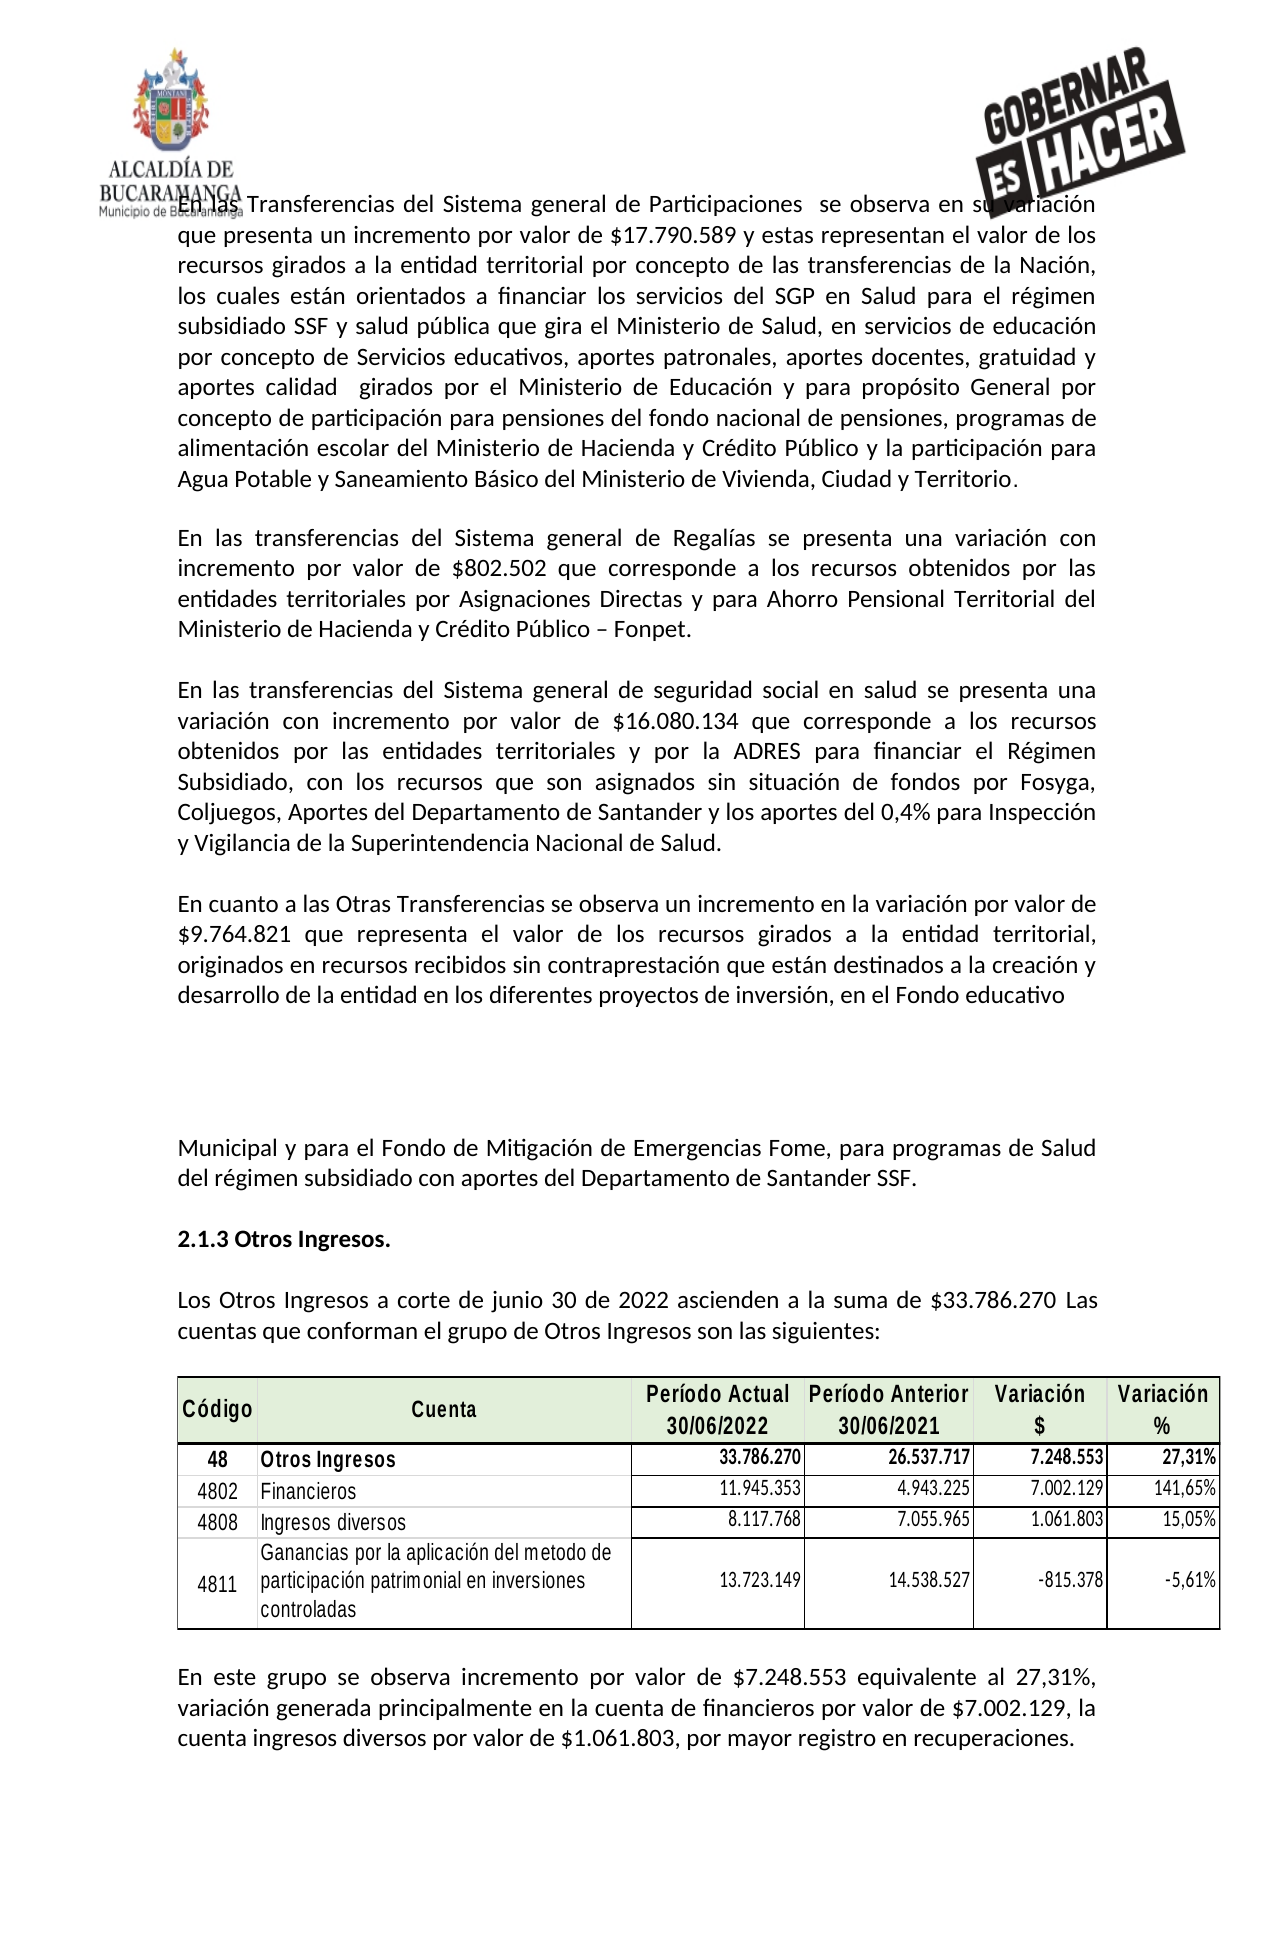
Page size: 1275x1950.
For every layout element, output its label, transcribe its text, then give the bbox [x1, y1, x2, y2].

picture [805, 1539, 973, 1628]
picture [974, 1445, 1106, 1475]
picture [632, 1508, 804, 1537]
picture [58, 0, 1217, 1950]
text En las transferencias del Sistema general de seguridad social en salud se presenta una variación con incremento por valor de $16.080.134 que corresponde a los recursos obtenidos por las entidades territoriales y por la ADRES para financiar el Régimen Subsidiado, con los recursos que son asignados sin situación de fondos por Fosyga, Coljuegos, Aportes del Departamento de Santander y los aportes del 0,4% para Inspección y Vigilancia de la Superintendencia Nacional de Salud. [177, 674, 1098, 857]
picture [805, 1445, 973, 1475]
text En este grupo se observa incremento por valor de $7.248.553 equivalente al 27,31%, variación generada principalmente en la cuenta de financieros por valor de $7.002.129, la cuenta ingresos diversos por valor de $1.061.803, por mayor registro en recuperaciones. [177, 1661, 1098, 1753]
picture [974, 1476, 1106, 1506]
text En las transferencias del Sistema general de Regalías se presenta una variación con incremento por valor de $802.502 que corresponde a los recursos obtenidos por las entidades territoriales por Asignaciones Directas y para Ahorro Pensional Territorial del Ministerio de Hacienda y Crédito Público – Fonpet. [177, 522, 1098, 644]
picture [632, 1445, 804, 1475]
picture [974, 1508, 1106, 1537]
picture [632, 1539, 804, 1628]
picture [632, 1476, 804, 1506]
text Municipal y para el Fondo de Mitigación de Emergencias Fome, para programas de Salud del régimen subsidiado con aportes del Departamento de Santander SSF. [177, 1132, 1098, 1193]
picture [805, 1508, 973, 1537]
text 2.1.3 Otros Ingresos. [177, 1224, 1098, 1254]
text Los Otros Ingresos a corte de junio 30 de 2022 ascienden a la suma de $33.786.270 Las cuentas que conforman el grupo de Otros Ingresos son las siguientes: [177, 1285, 1098, 1346]
text En las Transferencias del Sistema general de Participaciones se observa en su variación que presenta un incremento por valor de $17.790.589 y estas representan el valor de los recursos girados a la entidad territorial por concepto de las transferencias de la Nación, los cuales están orientados a financiar los servicios del SGP en Salud para el régimen subsidiado SSF y salud pública que gira el Ministerio de Salud, en servicios de educación por concepto de Servicios educativos, aportes patronales, aportes docentes, gratuidad y aportes calidad girados por el Ministerio de Educación y para propósito General por concepto de participación para pensiones del fondo nacional de pensiones, programas de alimentación escolar del Ministerio de Hacienda y Crédito Público y la participación para Agua Potable y Saneamiento Básico del Ministerio de Vivienda, Ciudad y Territorio. [177, 188, 1098, 494]
picture [974, 1539, 1106, 1628]
picture [805, 1476, 973, 1506]
text En cuanto a las Otras Transferencias se observa un incremento en la variación por valor de $9.764.821 que representa el valor de los recursos girados a la entidad territorial, originados en recursos recibidos sin contraprestación que están destinados a la creación y desarrollo de la entidad en los diferentes proyectos de inversión, en el Fondo educativo [177, 888, 1098, 1010]
